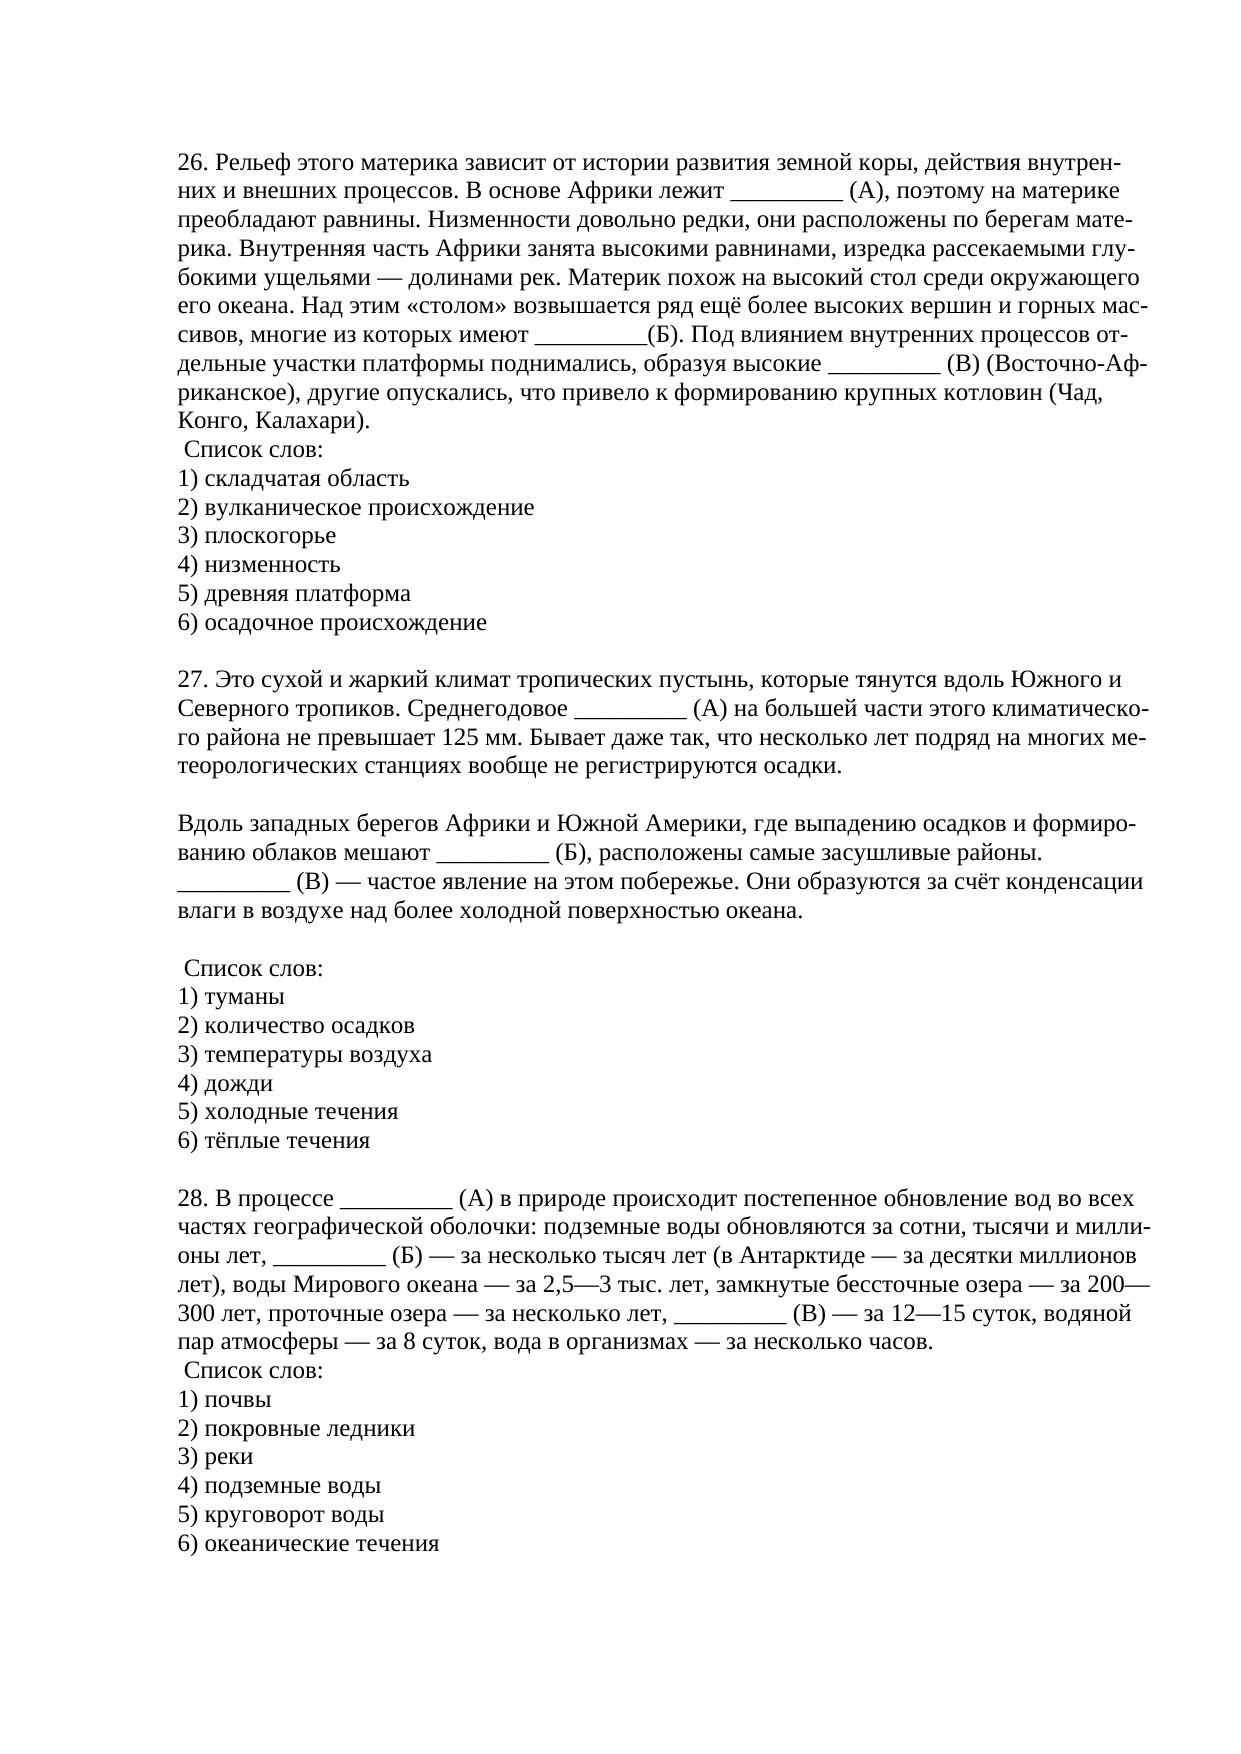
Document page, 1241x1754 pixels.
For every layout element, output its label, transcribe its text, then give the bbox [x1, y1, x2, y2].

text Список слов: [177, 953, 1152, 981]
text 6) океанические течения [177, 1528, 1152, 1556]
text 3) температуры воздуха [177, 1039, 1152, 1068]
text 28. В процессе _________ (А) в природе происходит постепенное обновление вод во всех частях географической оболочки: подземные воды обновляются за сотни, тысячи и миллионы лет, _________ (Б) — за несколько тысяч лет (в Антарктиде — за десятки миллионов лет), воды Мирового океана — за 2,5—3 тыс. лет, замкнутые бессточные озера — за 200—300 лет, проточные озера — за несколько лет, _________ (В) — за 12—15 суток, водяной пар атмосферы — за 8 суток, вода в организмах — за несколько часов. [177, 1183, 1152, 1355]
text 26. Рельеф этого материка зависит от истории развития земной коры, действия внутренних и внешних процессов. В основе Африки лежит _________ (А), поэтому на материке преобладают равнины. Низменности довольно редки, они расположены по берегам материка. Внутренняя часть Африки занята высокими равнинами, изредка рассекаемыми глубокими ущельями — долинами рек. Материк похож на высокий стол среди окружающего его океана. Над этим «столом» возвышается ряд ещё более высоких вершин и горных массивов, многие из которых имеют _________(Б). Под влиянием внутренних процессов отдельные участки платформы поднимались, образуя высокие _________ (В) (Восточно-Африканское), другие опускались, что привело к формированию крупных котловин (Чад, Конго, Калахари). [177, 147, 1152, 434]
text 4) низменность [177, 549, 1152, 578]
text 6) тёплые течения [177, 1125, 1152, 1154]
text 6) осадочное происхождение [177, 607, 1152, 636]
text Вдоль западных берегов Африки и Южной Америки, где выпадению осадков и формированию облаков мешают _________ (Б), расположены самые засушливые районы. _________ (В) — частое явление на этом побережье. Они образуются за счёт конденсации влаги в воздухе над более холодной поверхностью океана. [177, 808, 1152, 923]
text 5) древняя платформа [177, 578, 1152, 607]
text Список слов: [177, 1355, 1152, 1384]
text 3) плоскогорье [177, 521, 1152, 549]
text 4) дожди [177, 1068, 1152, 1096]
text 2) количество осадков [177, 1010, 1152, 1039]
text 1) почвы [177, 1384, 1152, 1413]
text 2) покровные ледники [177, 1413, 1152, 1441]
text 3) реки [177, 1441, 1152, 1470]
text 27. Это сухой и жаркий климат тропических пустынь, которые тянутся вдоль Южного и Северного тропиков. Среднегодовое _________ (А) на большей части этого климатического района не превышает 125 мм. Бывает даже так, что несколько лет подряд на многих метеорологических станциях вообще не регистрируются осадки. [177, 664, 1152, 779]
text 5) холодные течения [177, 1096, 1152, 1125]
text Список слов: [177, 434, 1152, 463]
text 1) туманы [177, 981, 1152, 1010]
text 4) подземные воды [177, 1470, 1152, 1499]
text 1) складчатая область [177, 463, 1152, 492]
text 5) круговорот воды [177, 1499, 1152, 1528]
text 2) вулканическое происхождение [177, 492, 1152, 521]
